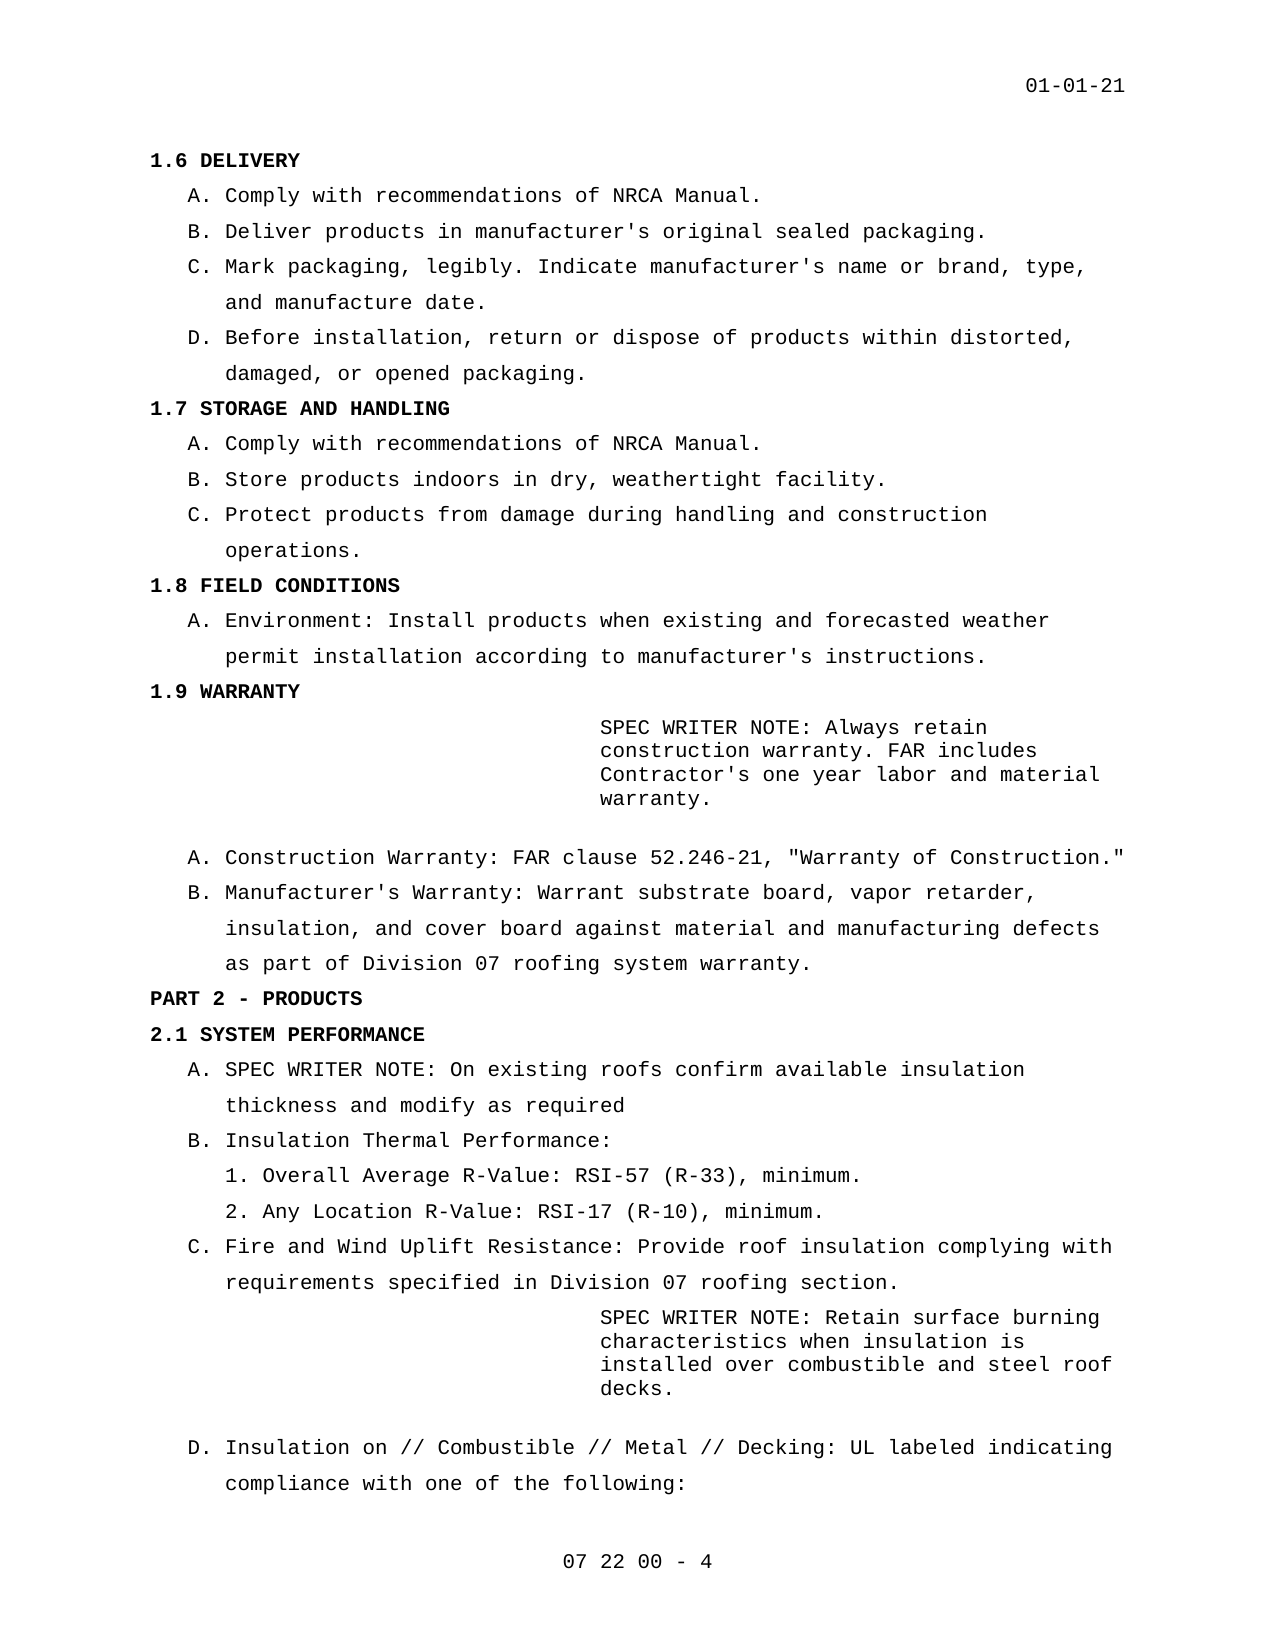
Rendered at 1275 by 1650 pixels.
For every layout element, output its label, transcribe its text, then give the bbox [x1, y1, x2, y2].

text SPEC WRITER NOTE: On existing roofs confirm available insulation thickness and modify as required [187, 1059, 1125, 1118]
text Comply with recommendations of NRCA Manual. [187, 433, 1125, 457]
text Before installation, return or dispose of products within distorted, damaged, or opened packaging. [187, 327, 1125, 386]
text SPEC WRITER NOTE: Always retain construction warranty. FAR includes Contractor's one year labor and material warranty. [600, 717, 1125, 811]
text Mark packaging, legibly. Indicate manufacturer's name or brand, type, and manufacture date. [187, 256, 1125, 315]
text PRODUCTS [150, 988, 1125, 1012]
text Deliver products in manufacturer's original sealed packaging. [187, 221, 1125, 244]
text SPEC WRITER NOTE: Retain surface burning characteristics when insulation is installed over combustible and steel roof decks. [600, 1307, 1125, 1402]
text Insulation on // Combustible // Metal // Decking: UL labeled indicating compliance with one of the following: [187, 1437, 1125, 1496]
text Any Location R-Value: RSI-17 (R-10), minimum. [225, 1201, 1125, 1224]
text Fire and Wind Uplift Resistance: Provide roof insulation complying with requirements specified in Division 07 roofing section. [187, 1236, 1125, 1295]
text STORAGE AND HANDLING [150, 398, 1125, 422]
text Store products indoors in dry, weathertight facility. [187, 469, 1125, 492]
text SYSTEM PERFORMANCE [150, 1024, 1125, 1047]
text Overall Average R-Value: RSI-57 (R-33), minimum. [225, 1165, 1125, 1189]
text Environment: Install products when existing and forecasted weather permit installation according to manufacturer's instructions. [187, 610, 1125, 669]
text DELIVERY [150, 150, 1125, 174]
text Construction Warranty: FAR clause 52.246-21, "Warranty of Construction." [187, 847, 1125, 870]
text Protect products from damage during handling and construction operations. [187, 504, 1125, 563]
text Comply with recommendations of NRCA Manual. [187, 185, 1125, 209]
text Manufacturer's Warranty: Warrant substrate board, vapor retarder, insulation, and cover board against material and manufacturing defects as part of Division 07 roofing system warranty. [187, 882, 1125, 977]
text WARRANTY [150, 681, 1125, 705]
text FIELD CONDITIONS [150, 575, 1125, 599]
text Insulation Thermal Performance: [187, 1130, 1125, 1154]
